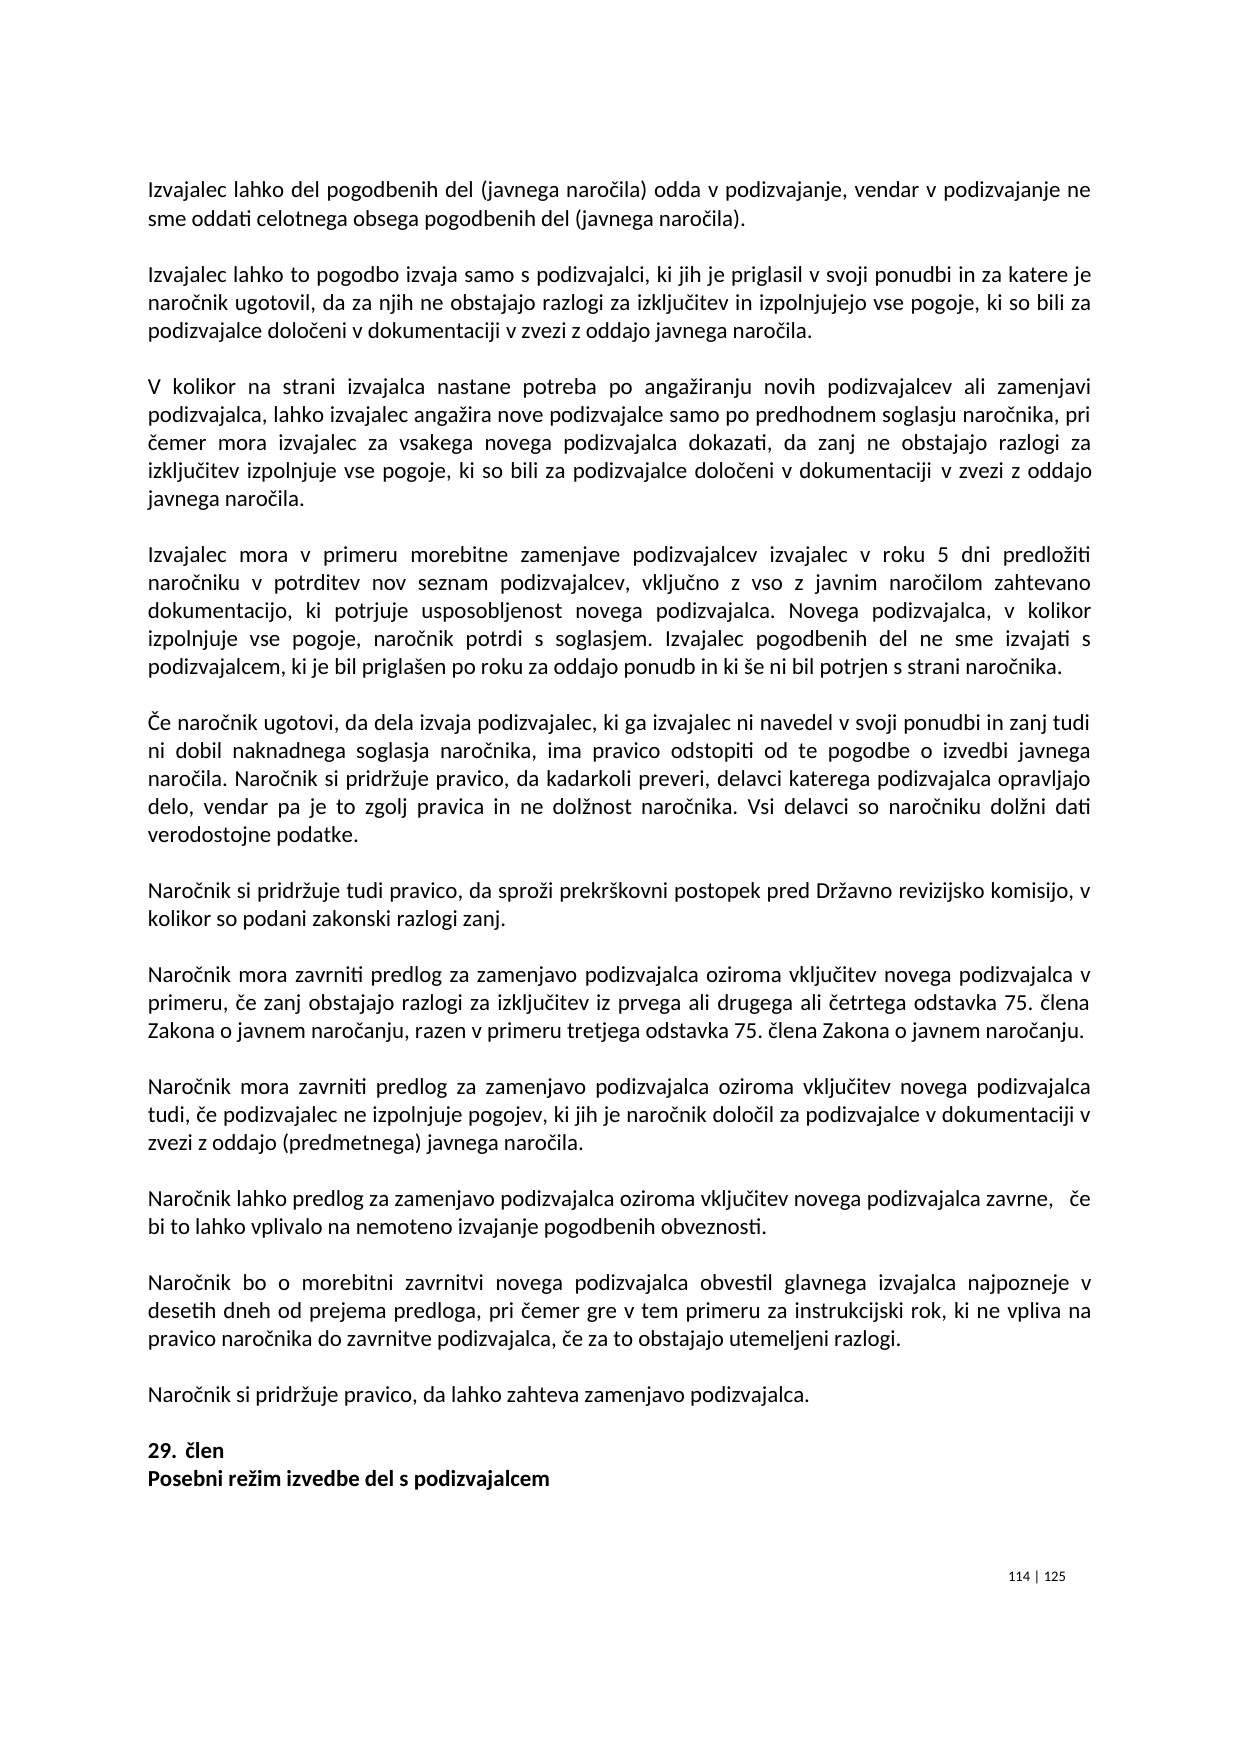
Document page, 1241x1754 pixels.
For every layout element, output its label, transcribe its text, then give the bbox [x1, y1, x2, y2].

text Posebni režim izvedbe del s podizvajalcem [148, 1464, 1093, 1493]
text V kolikor na strani izvajalca nastane potreba po angažiranju novih podizvajalcev ali zamenjavi podizvajalca, lahko izvajalec angažira nove podizvajalce samo po predhodnem soglasju naročnika, pri čemer mora izvajalec za vsakega novega podizvajalca dokazati, da zanj ne obstajajo razlogi za izključitev izpolnjuje vse pogoje, ki so bili za podizvajalce določeni v dokumentaciji v zvezi z oddajo javnega naročila. [148, 372, 1093, 512]
text Naročnik si pridržuje pravico, da lahko zahteva zamenjavo podizvajalca. [148, 1381, 1093, 1408]
text Naročnik lahko predlog za zamenjavo podizvajalca oziroma vključitev novega podizvajalca zavrne, če bi to lahko vplivalo na nemoteno izvajanje pogodbenih obveznosti. [148, 1184, 1093, 1240]
text Naročnik bo o morebitni zavrnitvi novega podizvajalca obvestil glavnega izvajalca najpozneje v desetih dneh od prejema predloga, pri čemer gre v tem primeru za instrukcijski rok, ki ne vpliva na pravico naročnika do zavrnitve podizvajalca, če za to obstajajo utemeljeni razlogi. [148, 1268, 1093, 1352]
text Naročnik mora zavrniti predlog za zamenjavo podizvajalca oziroma vključitev novega podizvajalca tudi, če podizvajalec ne izpolnjuje pogojev, ki jih je naročnik določil za podizvajalce v dokumentaciji v zvezi z oddajo (predmetnega) javnega naročila. [148, 1072, 1093, 1156]
list člen [148, 1437, 1093, 1464]
text Naročnik si pridržuje tudi pravico, da sproži prekrškovni postopek pred Državno revizijsko komisijo, v kolikor so podani zakonski razlogi zanj. [148, 876, 1093, 932]
text Izvajalec lahko del pogodbenih del (javnega naročila) odda v podizvajanje, vendar v podizvajanje ne sme oddati celotnega obsega pogodbenih del (javnega naročila). [148, 176, 1093, 232]
text Izvajalec mora v primeru morebitne zamenjave podizvajalcev izvajalec v roku 5 dni predložiti naročniku v potrditev nov seznam podizvajalcev, vključno z vso z javnim naročilom zahtevano dokumentacijo, ki potrjuje usposobljenost novega podizvajalca. Novega podizvajalca, v kolikor izpolnjuje vse pogoje, naročnik potrdi s soglasjem. Izvajalec pogodbenih del ne sme izvajati s podizvajalcem, ki je bil priglašen po roku za oddajo ponudb in ki še ni bil potrjen s strani naročnika. [148, 540, 1093, 680]
text Če naročnik ugotovi, da dela izvaja podizvajalec, ki ga izvajalec ni navedel v svoji ponudbi in zanj tudi ni dobil naknadnega soglasja naročnika, ima pravico odstopiti od te pogodbe o izvedbi javnega naročila. Naročnik si pridržuje pravico, da kadarkoli preveri, delavci katerega podizvajalca opravljajo delo, vendar pa je to zgolj pravica in ne dolžnost naročnika. Vsi delavci so naročniku dolžni dati verodostojne podatke. [148, 708, 1093, 848]
text Izvajalec lahko to pogodbo izvaja samo s podizvajalci, ki jih je priglasil v svoji ponudbi in za katere je naročnik ugotovil, da za njih ne obstajajo razlogi za izključitev in izpolnjujejo vse pogoje, ki so bili za podizvajalce določeni v dokumentaciji v zvezi z oddajo javnega naročila. [148, 260, 1093, 344]
text Naročnik mora zavrniti predlog za zamenjavo podizvajalca oziroma vključitev novega podizvajalca v primeru, če zanj obstajajo razlogi za izključitev iz prvega ali drugega ali četrtega odstavka 75. člena Zakona o javnem naročanju, razen v primeru tretjega odstavka 75. člena Zakona o javnem naročanju. [148, 960, 1093, 1044]
